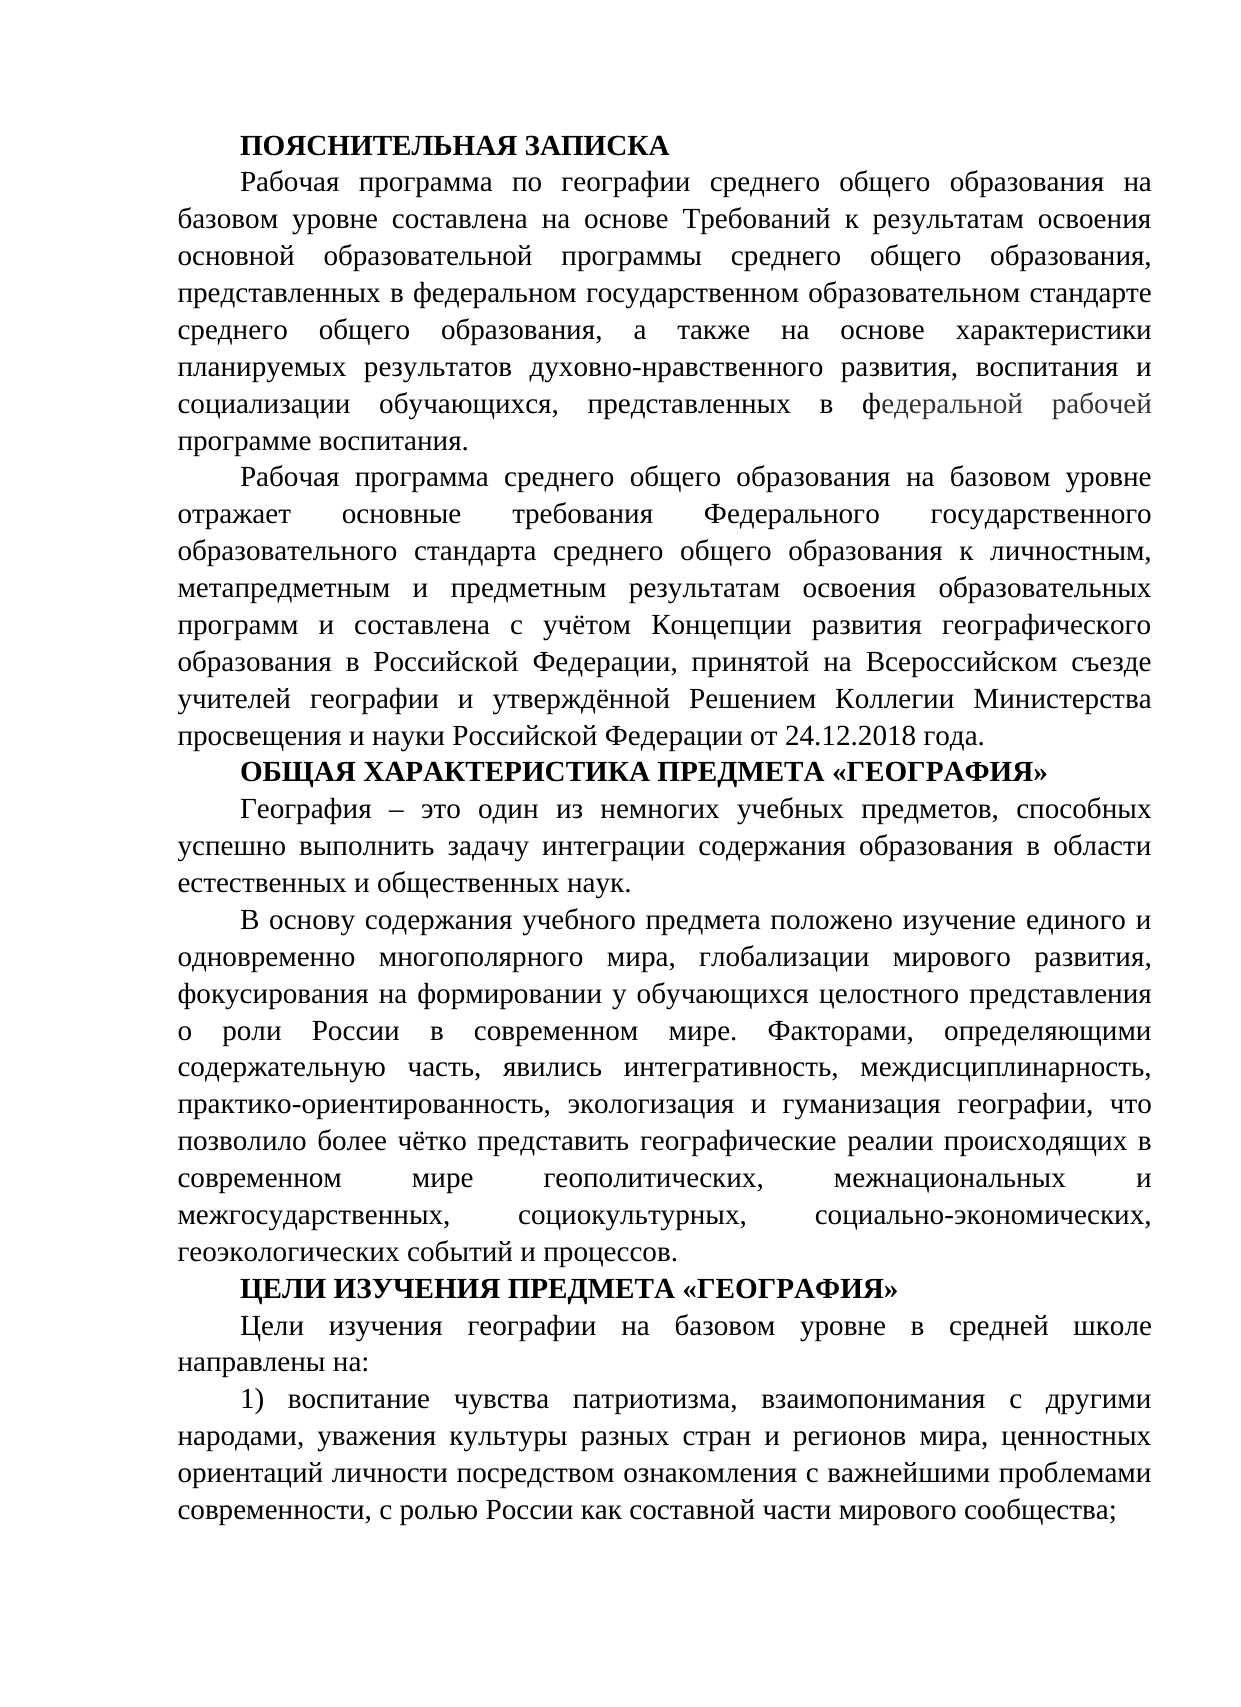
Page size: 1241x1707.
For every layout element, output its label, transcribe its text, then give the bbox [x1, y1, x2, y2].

text География – это один из немногих учебных предметов, способных успешно выполнить задачу интеграции содержания образования в области естественных и общественных наук. [177, 791, 1152, 899]
text ЦЕЛИ ИЗУЧЕНИЯ ПРЕДМЕТА «ГЕОГРАФИЯ» [177, 1271, 1152, 1304]
text В основу содержания учебного предмета положено изучение единого и одновременно многополярного мира, глобализации мирового развития, фокусирования на формировании у обучающихся целостного представления о роли России в современном мире. Факторами, определяющими содержательную часть, явились интегративность, междисциплинарность, практико-ориентированность, экологизация и гуманизация географии, что позволило более чётко представить географические реалии происходящих в современном мире геополитических, межнациональных и межгосударственных, социокультурных, социально-экономических, геоэкологических событий и процессов. [177, 902, 1152, 1267]
text ПОЯСНИТЕЛЬНАЯ ЗАПИСКА [177, 128, 1152, 161]
text 1) воспитание чувства патриотизма, взаимопонимания с другими народами, уважения культуры разных стран и регионов мира, ценностных ориентаций личности посредством ознакомления с важнейшими проблемами современности, c ролью России как составной части мирового сообщества; [177, 1381, 1152, 1526]
text Цели изучения географии на базовом уровне в средней школе направлены на: [177, 1308, 1152, 1378]
text ОБЩАЯ ХАРАКТЕРИСТИКА ПРЕДМЕТА «ГЕОГРАФИЯ» [177, 754, 1152, 788]
text Рабочая программа среднего общего образования на базовом уровне отражает основные требования Федерального государственного образовательного стандарта среднего общего образования к личностным, метапредметным и предметным результатам освоения образовательных программ и составлена с учётом Концепции развития географического образования в Российской Федерации, принятой на Всероссийском съезде учителей географии и утверждённой Решением Коллегии Министерства просвещения и науки Российской Федерации от 24.12.2018 года. [177, 459, 1152, 751]
text Рабочая программа по географии среднего общего образования на базовом уровне составлена на основе Требований к результатам освоения основной образовательной программы среднего общего образования, представленных в федеральном государственном образовательном стандарте среднего общего образования, а также на основе характеристики планируемых результатов духовно-нравственного развития, воспитания и социализации обучающихся, представленных в федеральной рабочей программе воспитания. [177, 164, 1152, 456]
